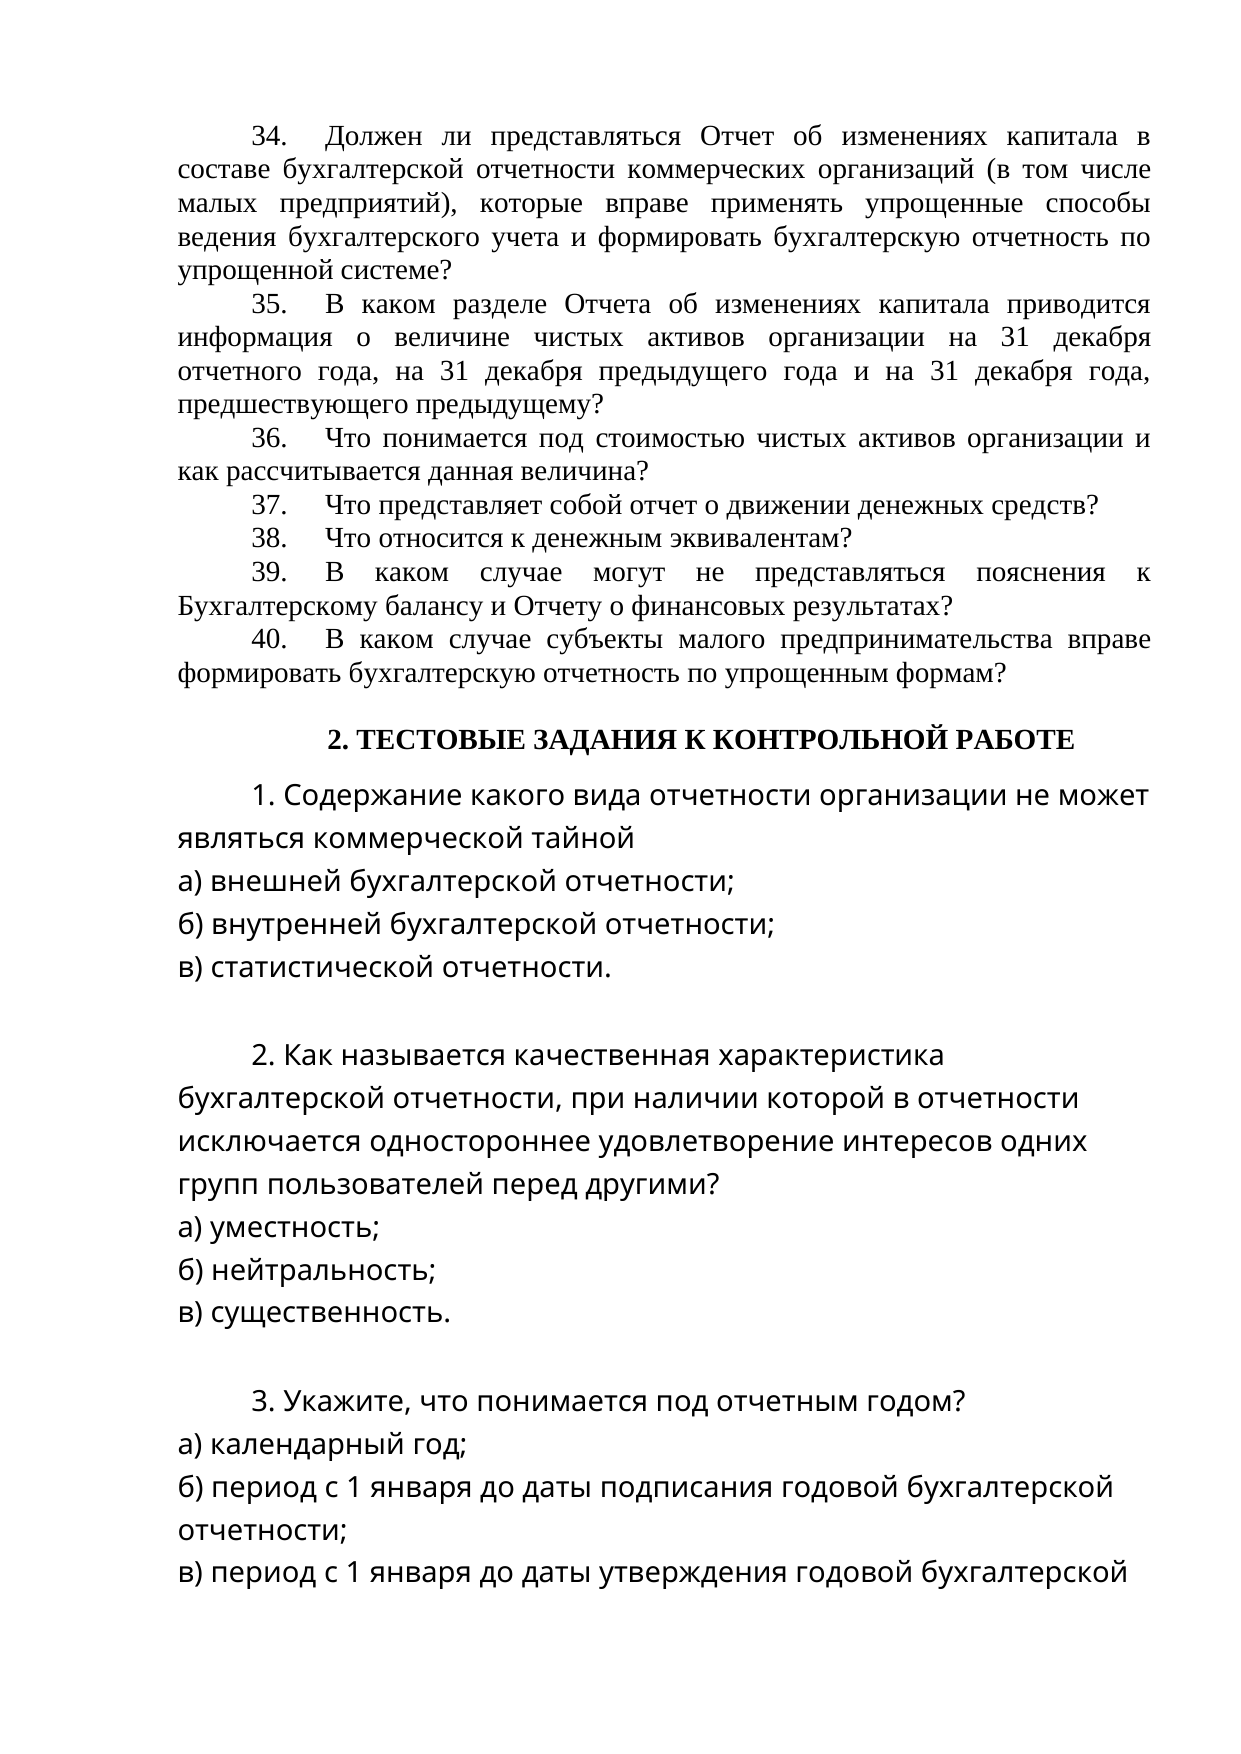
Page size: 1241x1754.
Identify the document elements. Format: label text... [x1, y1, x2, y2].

text 1. Содержание какого вида отчетности организации не может являться коммерческой тайной а) внешней бухгалтерской отчетности; б) внутренней бухгалтерской отчетности; в) статистической отчетности. [177, 775, 1152, 1016]
list В каком разделе Отчета об изменениях капитала приводится информация о величине чистых активов организации на 31 декабря отчетного года, на 31 декабря предыдущего года и на 31 декабря года, предшествующего предыдущему? [177, 286, 1152, 420]
list Что относится к денежным эквивалентам? [177, 521, 1152, 554]
list В каком случае могут не представляться пояснения к Бухгалтерскому балансу и Отчету о финансовых результатах? [177, 554, 1152, 621]
list Что понимается под стоимостью чистых активов организации и как рассчитывается данная величина? [177, 420, 1152, 487]
list Что представляет собой отчет о движении денежных средств? [177, 487, 1152, 521]
text 2. ТЕСТОВЫЕ ЗАДАНИЯ К КОНТРОЛЬНОЙ РАБОТЕ [177, 722, 1152, 755]
list В каком случае субъекты малого предпринимательства вправе формировать бухгалтерскую отчетность по упрощенным формам? [177, 621, 1152, 688]
text 2. Как называется качественная характеристика бухгалтерской отчетности, при наличии которой в отчетности исключается одностороннее удовлетворение интересов одних групп пользователей перед другими? а) уместность; б) нейтральность; в) существенность. [177, 1035, 1152, 1361]
list Должен ли представляться Отчет об изменениях капитала в составе бухгалтерской отчетности коммерческих организаций (в том числе малых предприятий), которые вправе применять упрощенные способы ведения бухгалтерского учета и формировать бухгалтерскую отчетность по упрощенной системе? [177, 118, 1152, 286]
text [177, 1380, 1152, 1591]
